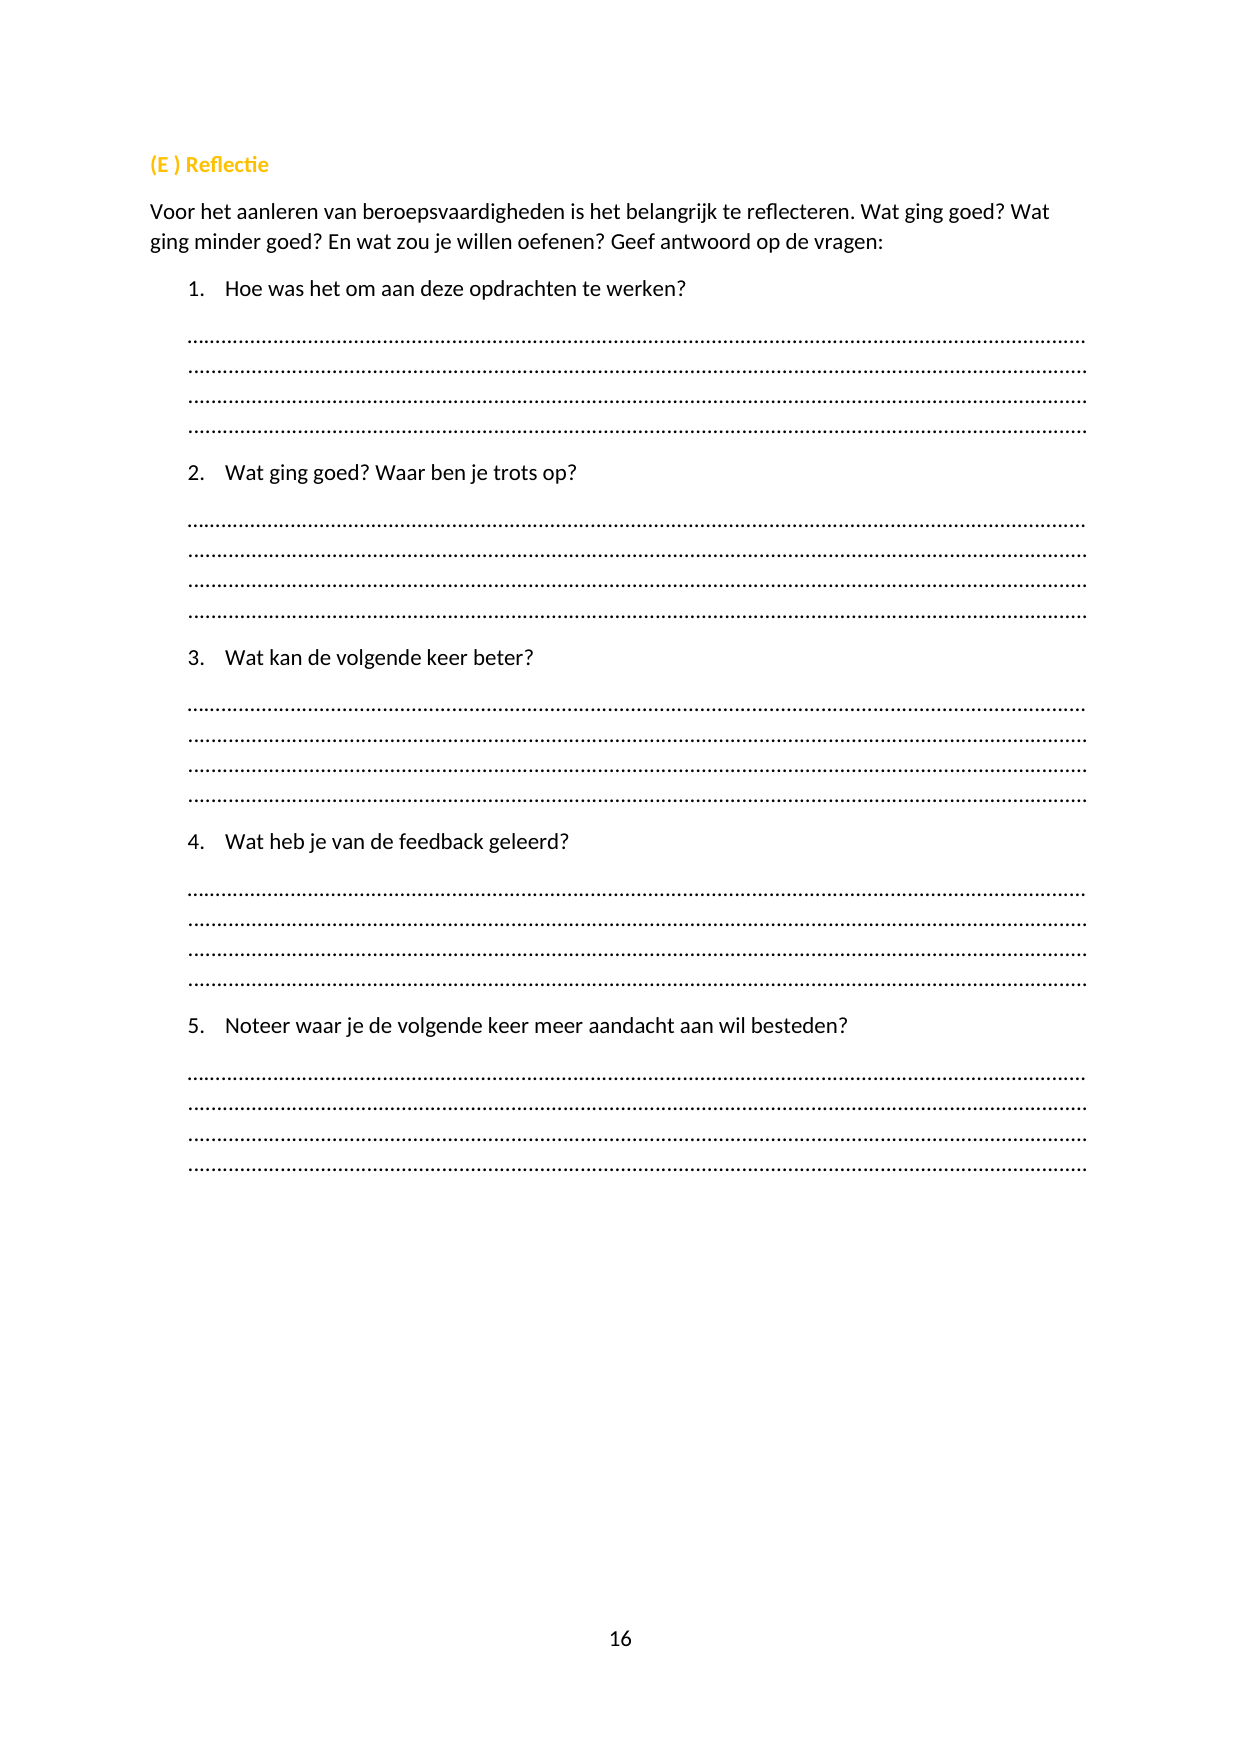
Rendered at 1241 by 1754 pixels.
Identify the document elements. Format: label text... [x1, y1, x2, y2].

list Wat kan de volgende keer beter? [187, 643, 1090, 671]
text …............................................................................................................................................................................................................................................................................................................................................................................................................................................................................................................................................................................................................................................. [187, 1058, 1090, 1177]
text Voor het aanleren van beroepsvaardigheden is het belangrijk te reflecteren. Wat ging goed? Wat ging minder goed? En wat zou je willen oefenen? Geef antwoord op de vragen: [150, 197, 1090, 255]
text …............................................................................................................................................................................................................................................................................................................................................................................................................................................................................................................................................................................................................................................. [187, 874, 1090, 993]
text …............................................................................................................................................................................................................................................................................................................................................................................................................................................................................................................................................................................................................................................. [187, 689, 1090, 808]
list Hoe was het om aan deze opdrachten te werken? [187, 274, 1090, 302]
list Wat ging goed? Waar ben je trots op? [187, 458, 1090, 486]
list Noteer waar je de volgende keer meer aandacht aan wil besteden? [187, 1011, 1090, 1039]
text (E ) Reflectie [150, 150, 1090, 178]
list Wat heb je van de feedback geleerd? [187, 827, 1090, 855]
text …............................................................................................................................................................................................................................................................................................................................................................................................................................................................................................................................................................................................................................................. [187, 505, 1090, 624]
text …............................................................................................................................................................................................................................................................................................................................................................................................................................................................................................................................................................................................................................................. [187, 321, 1090, 439]
